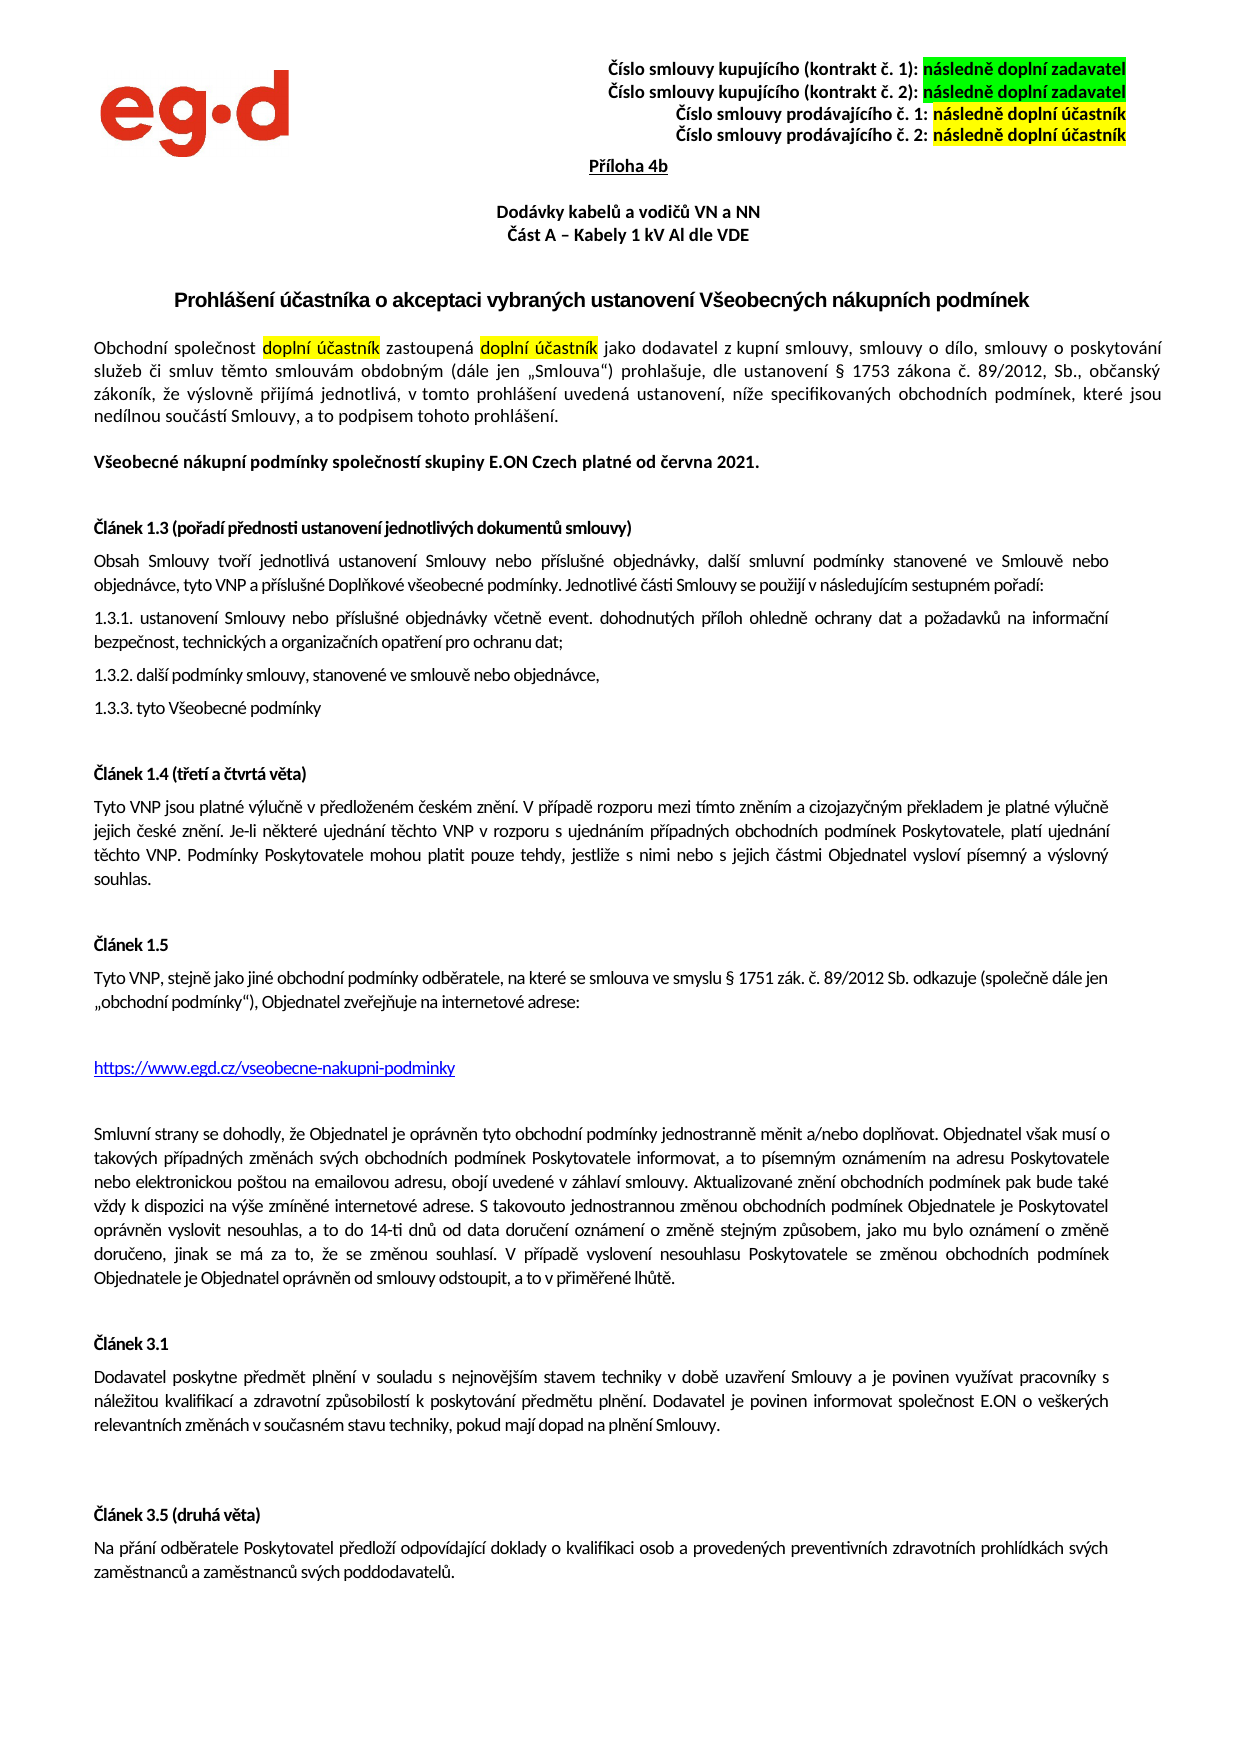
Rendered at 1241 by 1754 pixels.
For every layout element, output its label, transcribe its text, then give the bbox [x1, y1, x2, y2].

text Dodavatel poskytne předmět plnění v souladu s nejnovějším stavem techniky v době uzavření Smlouvy a je povinen využívat pracovníky s náležitou kvalifikací a zdravotní způsobilostí k poskytování předmětu plnění. Dodavatel je povinen informovat společnost E.ON o veškerých relevantních změnách v současném stavu techniky, pokud mají dopad na plnění Smlouvy. [94, 1364, 1110, 1436]
picture [100, 70, 289, 154]
text Článek 3.5 (druhá věta) [94, 1478, 1110, 1526]
text Dodávky kabelů a vodičů VN a NN [94, 200, 1163, 223]
text 1.3.2. další podmínky smlouvy, stanovené ve smlouvě nebo objednávce, [94, 662, 1110, 686]
text Tyto VNP jsou platné výlučně v předloženém českém znění. V případě rozporu mezi tímto zněním a cizojazyčným překladem je platné výlučně jejich české znění. Je-li některé ujednání těchto VNP v rozporu s ujednáním případných obchodních podmínek Poskytovatele, platí ujednání těchto VNP. Podmínky Poskytovatele mohou platit pouze tehdy, jestliže s nimi nebo s jejich částmi Objednatel vysloví písemný a výslovný souhlas. [94, 794, 1110, 890]
text Prohlášení účastníka o akceptaci vybraných ustanovení Všeobecných nákupních podmínek [94, 288, 1110, 312]
text https://www.egd.cz/vseobecne-nakupni-podminky [94, 1055, 1110, 1079]
text Příloha 4b [94, 154, 1163, 177]
text Článek 3.1 [94, 1331, 1110, 1355]
text Všeobecné nákupní podmínky společností skupiny E.ON Czech platné od června 2021. [94, 450, 1163, 473]
text Na přání odběratele Poskytovatel předloží odpovídající doklady o kvalifikaci osob a provedených preventivních zdravotních prohlídkách svých zaměstnanců a zaměstnanců svých poddodavatelů. [94, 1535, 1110, 1583]
text Článek 1.4 (třetí a čtvrtá věta) [94, 761, 1110, 785]
text 1.3.1. ustanovení Smlouvy nebo příslušné objednávky včetně event. dohodnutých příloh ohledně ochrany dat a požadavků na informační bezpečnost, technických a organizačních opatření pro ochranu dat; [94, 605, 1110, 653]
text Obchodní společnost doplní účastník zastoupená doplní účastník jako dodavatel z kupní smlouvy, smlouvy o dílo, smlouvy o poskytování služeb či smluv těmto smlouvám obdobným (dále jen „Smlouva“) prohlašuje, dle ustanovení § 1753 zákona č. 89/2012, Sb., občanský zákoník, že výslovně přijímá jednotlivá, v tomto prohlášení uvedená ustanovení, níže specifikovaných obchodních podmínek, které jsou nedílnou součástí Smlouvy, a to podpisem tohoto prohlášení. [94, 336, 1163, 427]
text Tyto VNP, stejně jako jiné obchodní podmínky odběratele, na které se smlouva ve smyslu § 1751 zák. č. 89/2012 Sb. odkazuje (společně dále jen „obchodní podmínky“), Objednatel zveřejňuje na internetové adrese: [94, 965, 1110, 1013]
text Článek 1.3 (pořadí přednosti ustanovení jednotlivých dokumentů smlouvy) [94, 515, 1110, 539]
text Část A – Kabely 1 kV Al dle VDE [94, 223, 1163, 246]
text 1.3.3. tyto Všeobecné podmínky [94, 695, 1110, 719]
text Obsah Smlouvy tvoří jednotlivá ustanovení Smlouvy nebo příslušné objednávky, další smluvní podmínky stanovené ve Smlouvě nebo objednávce, tyto VNP a příslušné Doplňkové všeobecné podmínky. Jednotlivé části Smlouvy se použijí v následujícím sestupném pořadí: [94, 548, 1110, 596]
text Smluvní strany se dohodly, že Objednatel je oprávněn tyto obchodní podmínky jednostranně měnit a/nebo doplňovat. Objednatel však musí o takových případných změnách svých obchodních podmínek Poskytovatele informovat, a to písemným oznámením na adresu Poskytovatele nebo elektronickou poštou na emailovou adresu, obojí uvedené v záhlaví smlouvy. Aktualizované znění obchodních podmínek pak bude také vždy k dispozici na výše zmíněné internetové adrese. S takovouto jednostrannou změnou obchodních podmínek Objednatele je Poskytovatel oprávněn vyslovit nesouhlas, a to do 14-ti dnů od data doručení oznámení o změně stejným způsobem, jako mu bylo oznámení o změně doručeno, jinak se má za to, že se změnou souhlasí. V případě vyslovení nesouhlasu Poskytovatele se změnou obchodních podmínek Objednatele je Objednatel oprávněn od smlouvy odstoupit, a to v přiměřené lhůtě. [94, 1121, 1110, 1289]
text Článek 1.5 [94, 932, 1110, 956]
